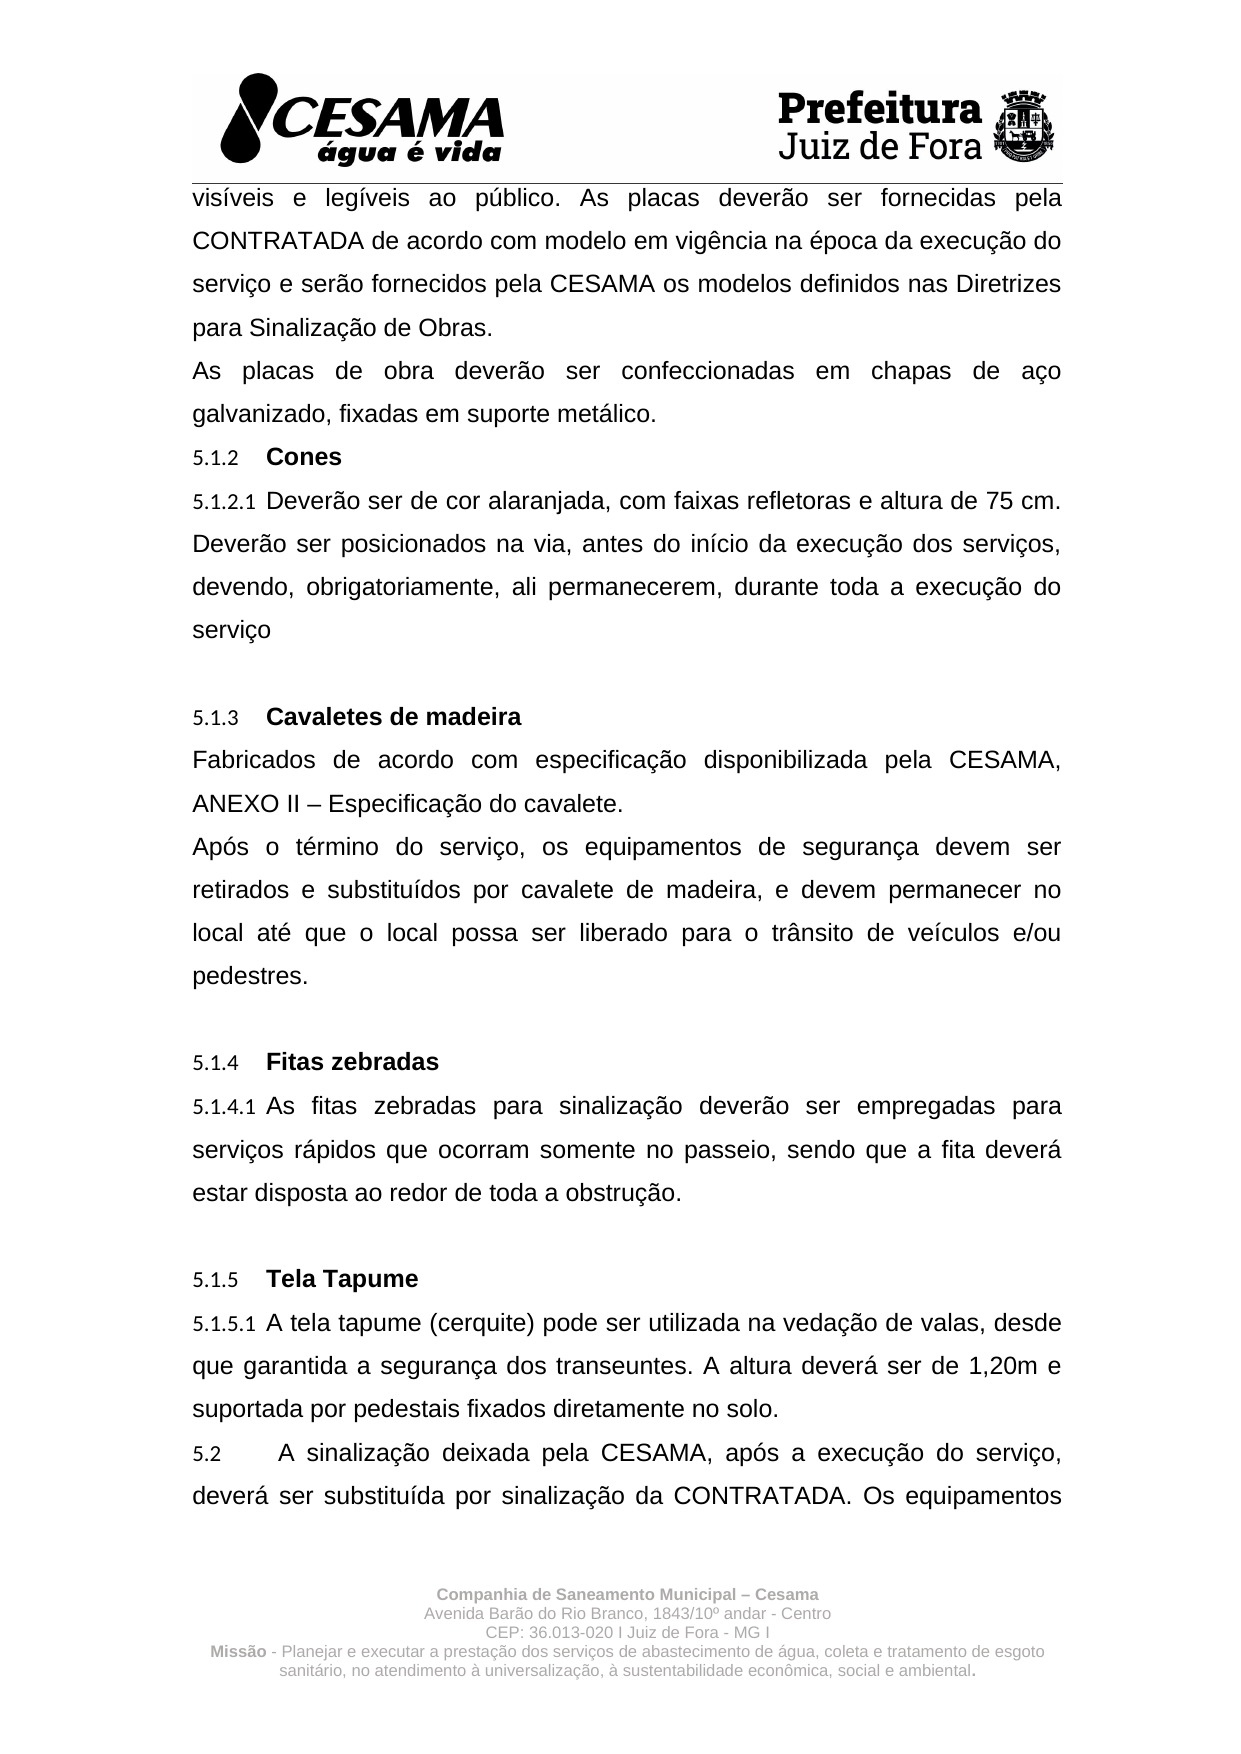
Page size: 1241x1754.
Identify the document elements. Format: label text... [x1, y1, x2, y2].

text Fabricados de acordo com especificação disponibilizada pela CESAMA, ANEXO II – Especificação do cavalete. [192, 745, 1063, 817]
list Fitas zebradas [192, 1047, 1063, 1076]
list Cavaletes de madeira [192, 702, 1063, 731]
text As placas de obra deverão ser confeccionadas em chapas de aço galvanizado, fixadas em suporte metálico. [192, 356, 1063, 427]
list Deverão ser de cor alaranjada, com faixas refletoras e altura de 75 cm. Deverão ser posicionados na via, antes do início da execução dos serviços, devendo, obrigatoriamente, ali permanecerem, durante toda a execução do serviço [192, 486, 1063, 644]
list Cones [192, 442, 1063, 471]
picture [192, 73, 1063, 184]
list As fitas zebradas para sinalização deverão ser empregadas para serviços rápidos que ocorram somente no passeio, sendo que a fita deverá estar disposta ao redor de toda a obstrução. [192, 1091, 1063, 1206]
list Tela Tapume [192, 1264, 1063, 1293]
list A tela tapume (cerquite) pode ser utilizada na vedação de valas, desde que garantida a segurança dos transeuntes. A altura deverá ser de 1,20m e suportada por pedestais fixados diretamente no solo. [192, 1308, 1063, 1423]
text Após o término do serviço, os equipamentos de segurança devem ser retirados e substituídos por cavalete de madeira, e devem permanecer no local até que o local possa ser liberado para o trânsito de veículos e/ou pedestres. [192, 832, 1063, 990]
